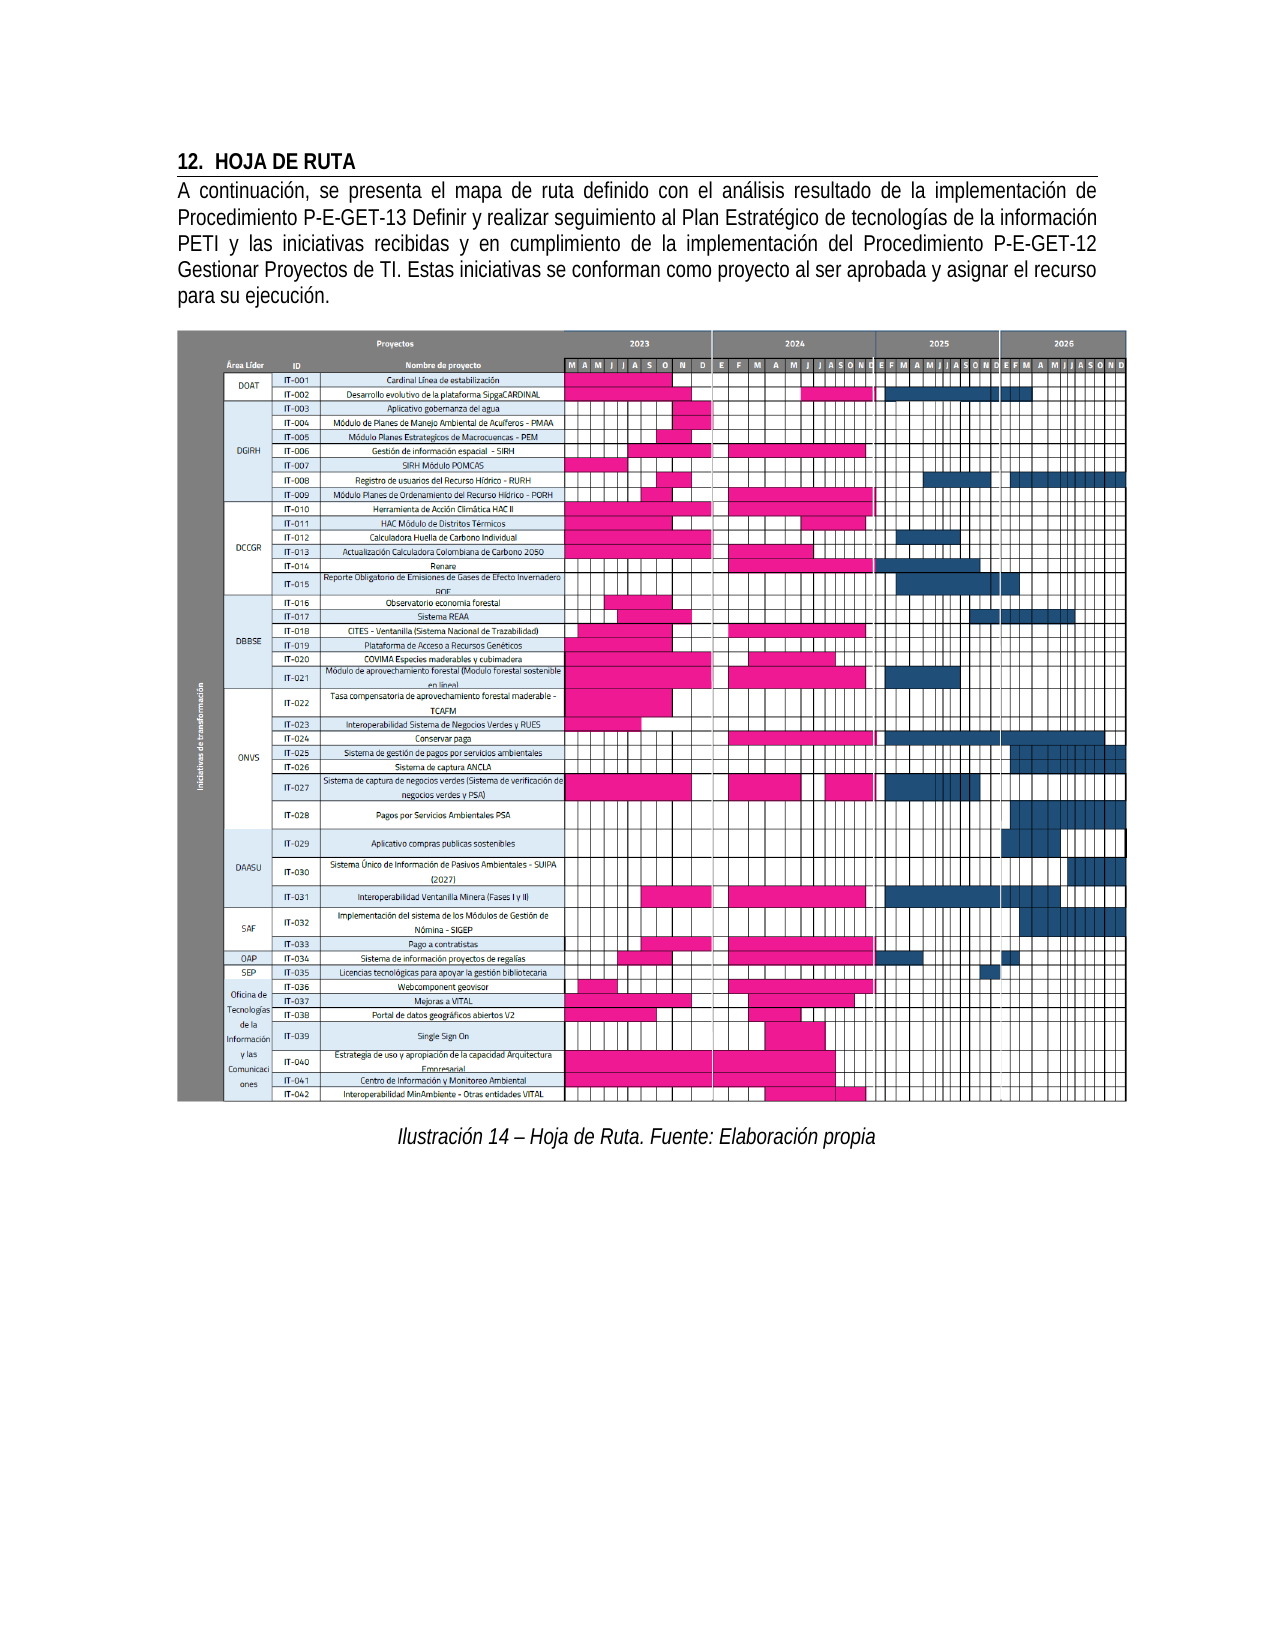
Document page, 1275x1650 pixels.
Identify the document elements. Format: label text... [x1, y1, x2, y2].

picture [177, 329, 1128, 1104]
subtitle HOJA DE RUTA [177, 148, 1098, 176]
text A continuación, se presenta el mapa de ruta definido con el análisis resultado de la implementación de Procedimiento P-E-GET-13 Definir y realizar seguimiento al Plan Estratégico de tecnologías de la información PETI y las iniciativas recibidas y en cumplimiento de la implementación del Procedimiento P-E-GET-12 Gestionar Proyectos de TI. Estas iniciativas se conforman como proyecto al ser aprobada y asignar el recurso para su ejecución. [177, 177, 1098, 309]
text Ilustración 14 – Hoja de Ruta. Fuente: Elaboración propia [177, 1123, 1098, 1149]
